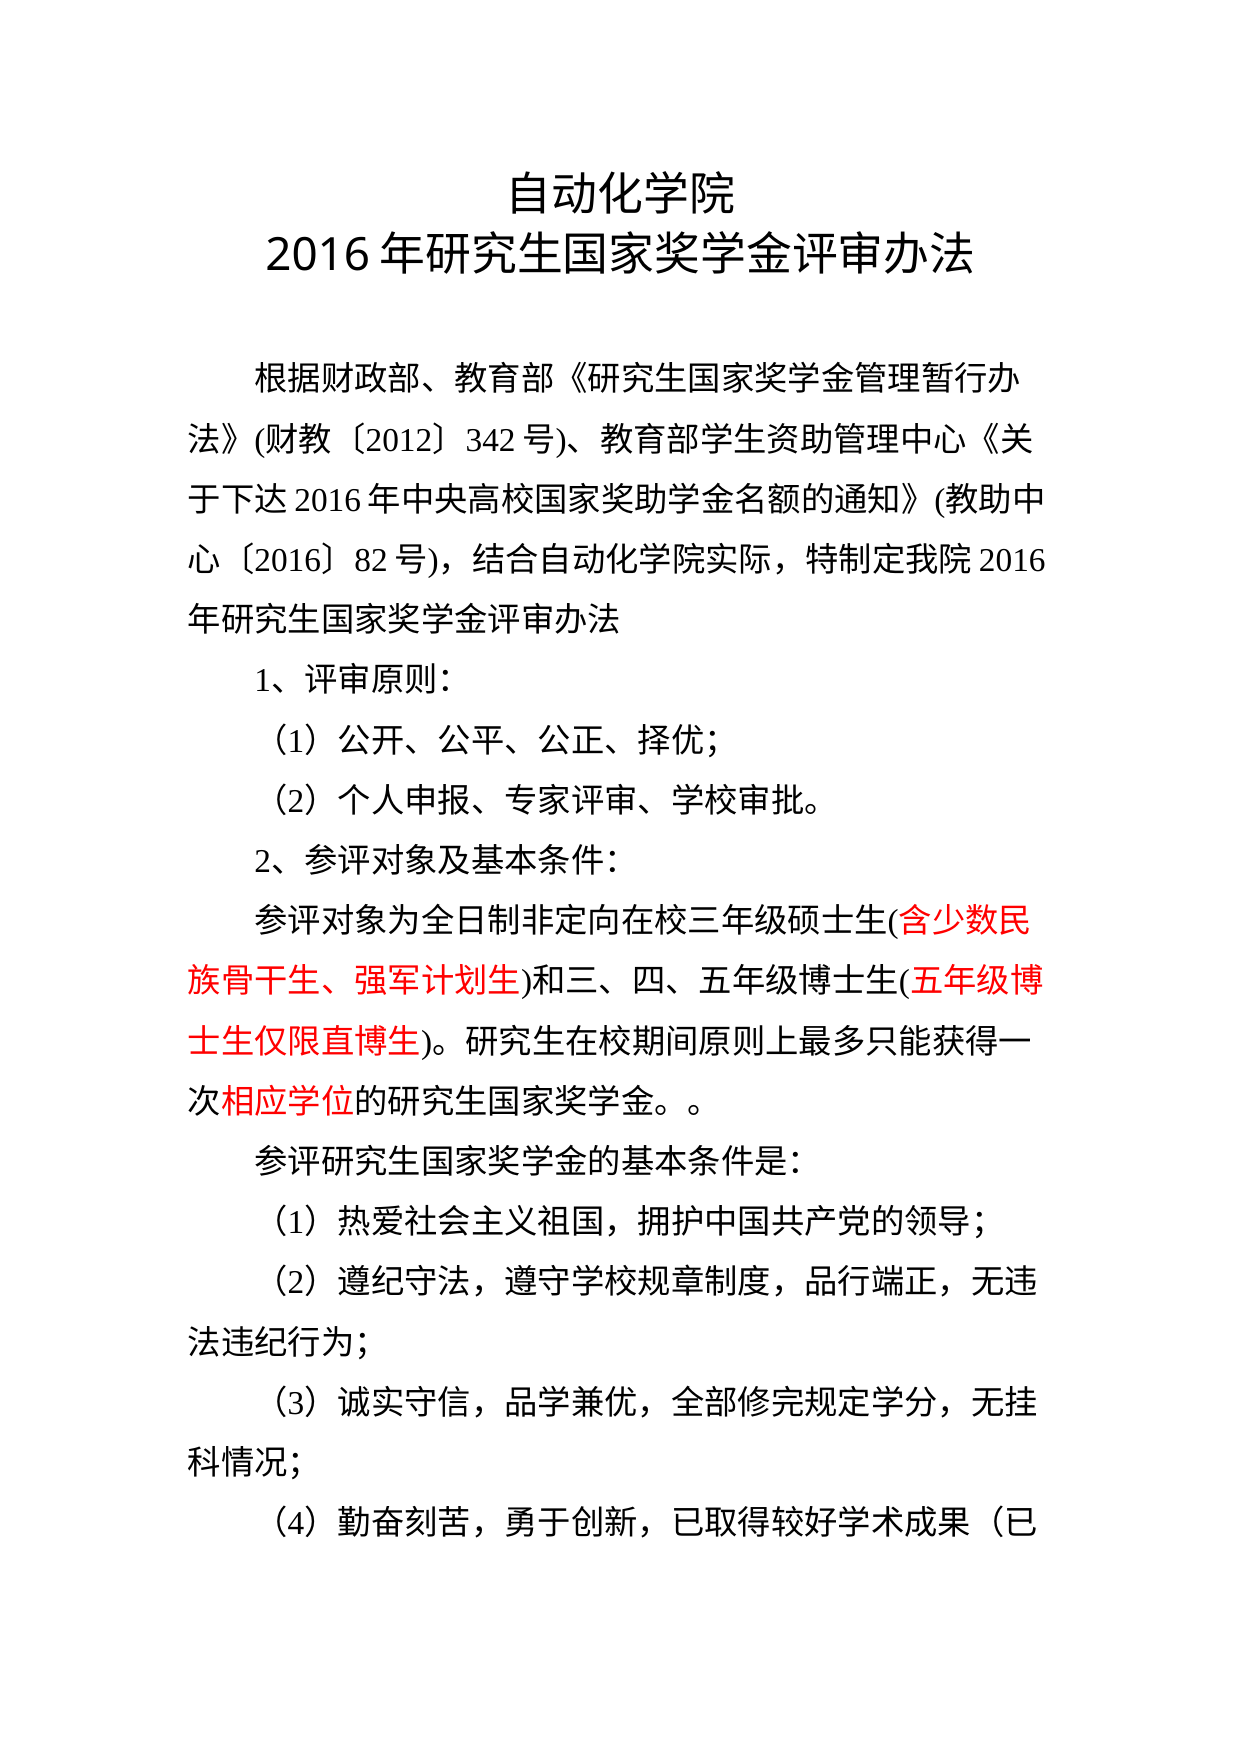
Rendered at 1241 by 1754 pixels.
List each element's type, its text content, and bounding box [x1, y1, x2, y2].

text （3）诚实守信，品学兼优，全部修完规定学分，无挂科情况； [187, 1366, 1053, 1487]
text （2）个人申报、专家评审、学校审批。 [187, 764, 1053, 824]
text 2、参评对象及基本条件： [187, 824, 1053, 884]
text 2016年研究生国家奖学金评审办法 [187, 222, 1053, 282]
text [187, 1487, 1053, 1547]
text （1）热爱社会主义祖国，拥护中国共产党的领导； [187, 1186, 1053, 1246]
text 1、评审原则： [187, 644, 1053, 704]
text （2）遵纪守法，遵守学校规章制度，品行端正，无违法违纪行为； [187, 1246, 1053, 1366]
text 参评研究生国家奖学金的基本条件是： [187, 1125, 1053, 1186]
text 自动化学院 [187, 162, 1053, 222]
text 参评对象为全日制非定向在校三年级硕士生(含少数民族骨干生、强军计划生)和三、四、五年级博士生(五年级博士生仅限直博生)。研究生在校期间原则上最多只能获得一次相应学位的研究生国家奖学金。。 [187, 884, 1053, 1125]
text 根据财政部、教育部《研究生国家奖学金管理暂行办法》(财教〔2012〕342号)、教育部学生资助管理中心《关于下达2016年中央高校国家奖助学金名额的通知》(教助中心〔2016〕82号)，结合自动化学院实际，特制定我院2016年研究生国家奖学金评审办法 [187, 343, 1053, 644]
text （1）公开、公平、公正、择优； [187, 704, 1053, 764]
